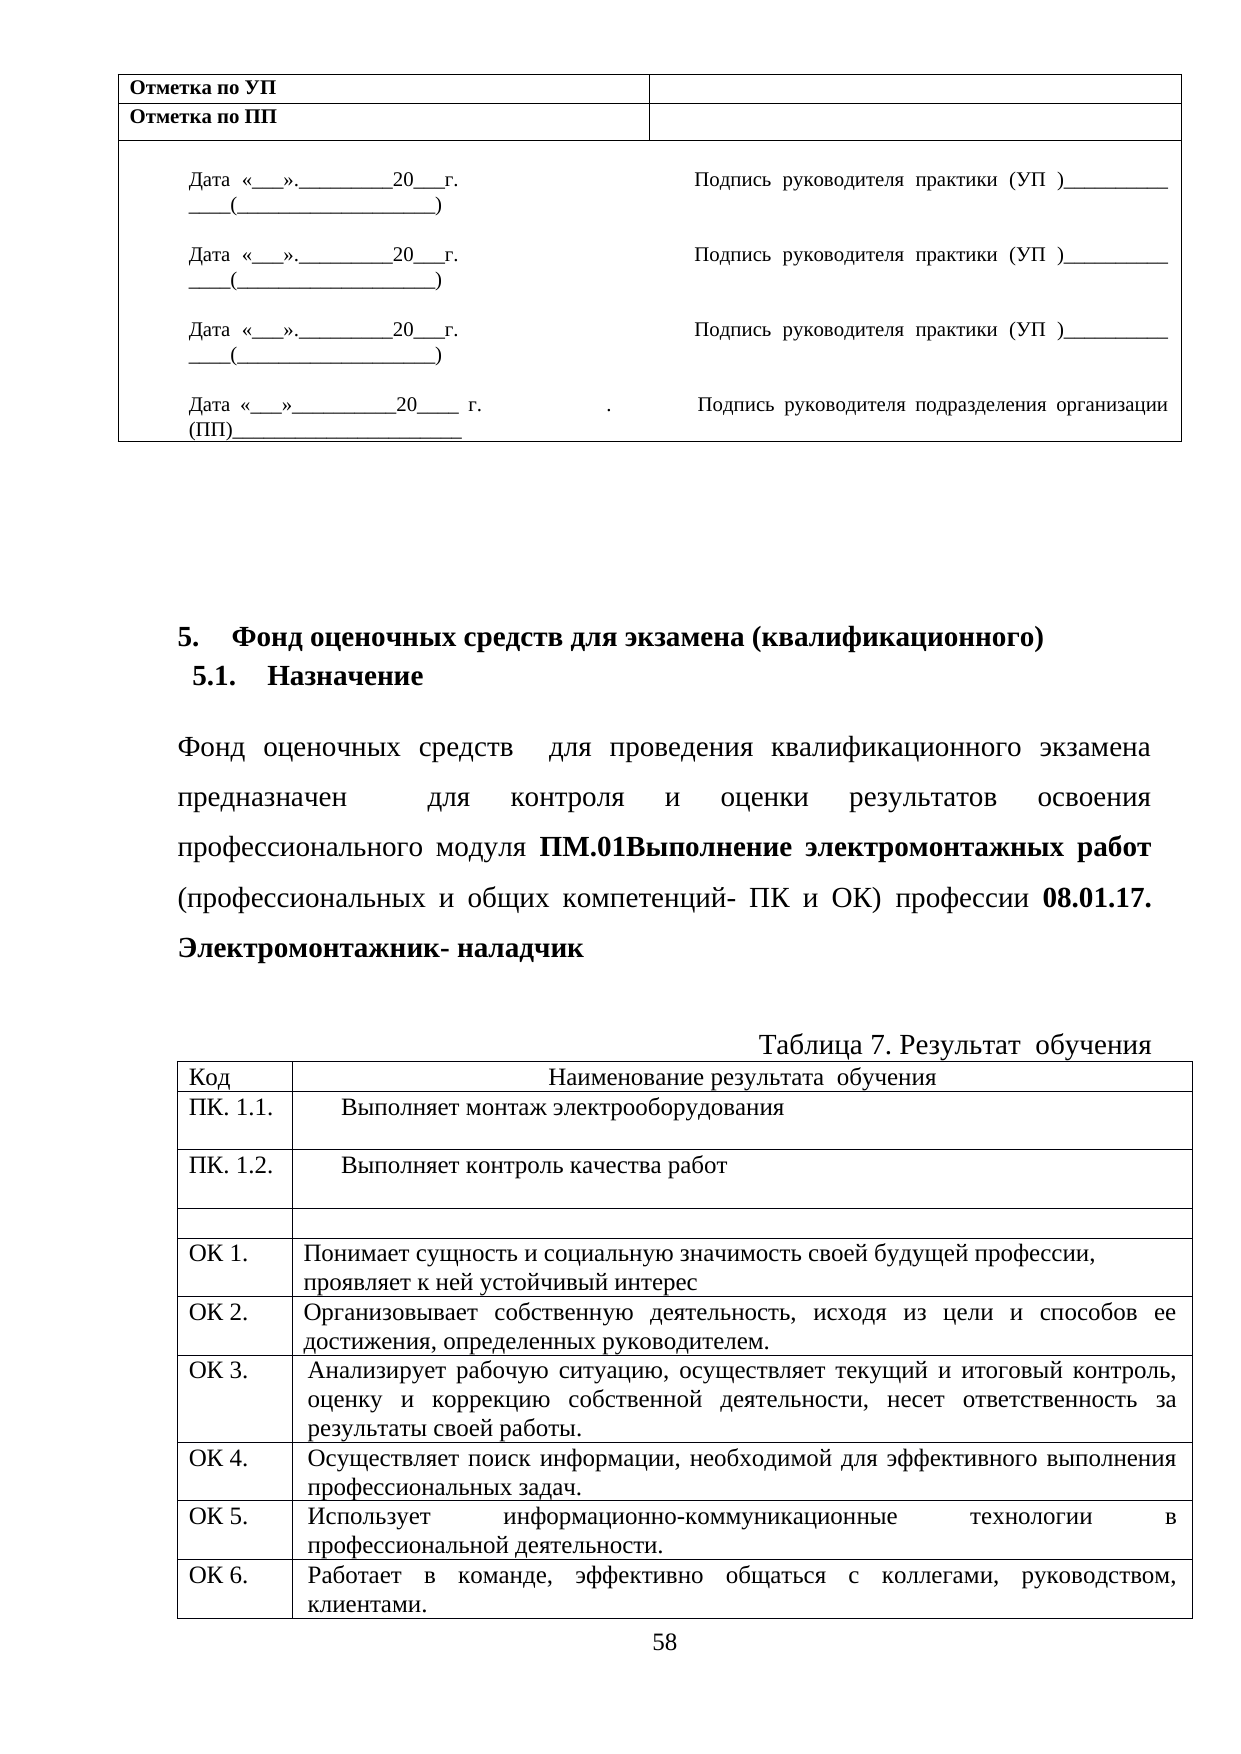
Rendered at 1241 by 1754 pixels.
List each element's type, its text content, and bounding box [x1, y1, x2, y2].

table_cell [650, 75, 1181, 103]
table_cell [293, 1209, 1192, 1237]
text Таблица 7. Результат обучения [177, 1027, 1152, 1061]
table_cell Использует информационно-коммуникационные технологии в профессиональной деятельности. [293, 1501, 1192, 1559]
table_header Наименование результата обучения [293, 1062, 1192, 1091]
table_header Код [178, 1062, 292, 1091]
text Фонд оценочных средств для проведения квалификационного экзамена предназначен для контроля и оценки результатов освоения профессионального модуля ПМ.01Выполнение электромонтажных работ (профессиональных и общих компетенций- ПК и ОК) профессии 08.01.17. Электромонтажник- наладчик [177, 729, 1152, 964]
table_cell Отметка по УП [119, 75, 649, 103]
table_cell ОК 2. [178, 1297, 292, 1354]
table_cell ОК 6. [178, 1560, 292, 1617]
table_cell ОК 3. [178, 1356, 292, 1442]
table_cell Понимает сущность и социальную значимость своей будущей профессии, проявляет к ней устойчивый интерес [293, 1239, 1192, 1296]
table_cell Осуществляет поиск информации, необходимой для эффективного выполнения профессиональных задач. [293, 1443, 1192, 1500]
table_cell Выполняет контроль качества работ [293, 1150, 1192, 1208]
table_cell [178, 1209, 292, 1237]
table_cell ОК 1. [178, 1239, 292, 1296]
table_cell [650, 104, 1181, 140]
list Фонд оценочных средств для экзамена (квалификационного) [177, 619, 1112, 653]
table_cell ПК. 1.2. [178, 1150, 292, 1208]
table_cell Организовывает собственную деятельность, исходя из цели и способов ее достижения, определенных руководителем. [293, 1297, 1192, 1354]
table_cell Анализирует рабочую ситуацию, осуществляет текущий и итоговый контроль, оценку и коррекцию собственной деятельности, несет ответственность за результаты своей работы. [293, 1356, 1192, 1442]
table_cell ОК 4. [178, 1443, 292, 1500]
table_cell ОК 5. [178, 1501, 292, 1559]
table_cell ПК. 1.1. [178, 1092, 292, 1149]
table_cell Отметка по ПП [119, 104, 649, 140]
table_cell Работает в команде, эффективно общаться с коллегами, руководством, клиентами. [293, 1560, 1192, 1617]
table_cell Дата «___»._________20___г. Подпись руководителя практики (УП )__________ ____(___________________) Дата «___»._________20___г. Подпись руководителя практики (УП )__________ ____(___________________) Дата «___»._________20___г. Подпись руководителя практики (УП )__________ ____(___________________) Дата «___»__________20____ г. . Подпись руководителя подразделения организации (ПП)______________________ [119, 141, 1181, 441]
table_cell Выполняет монтаж электрооборудования [293, 1092, 1192, 1149]
list Назначение [192, 658, 1152, 691]
